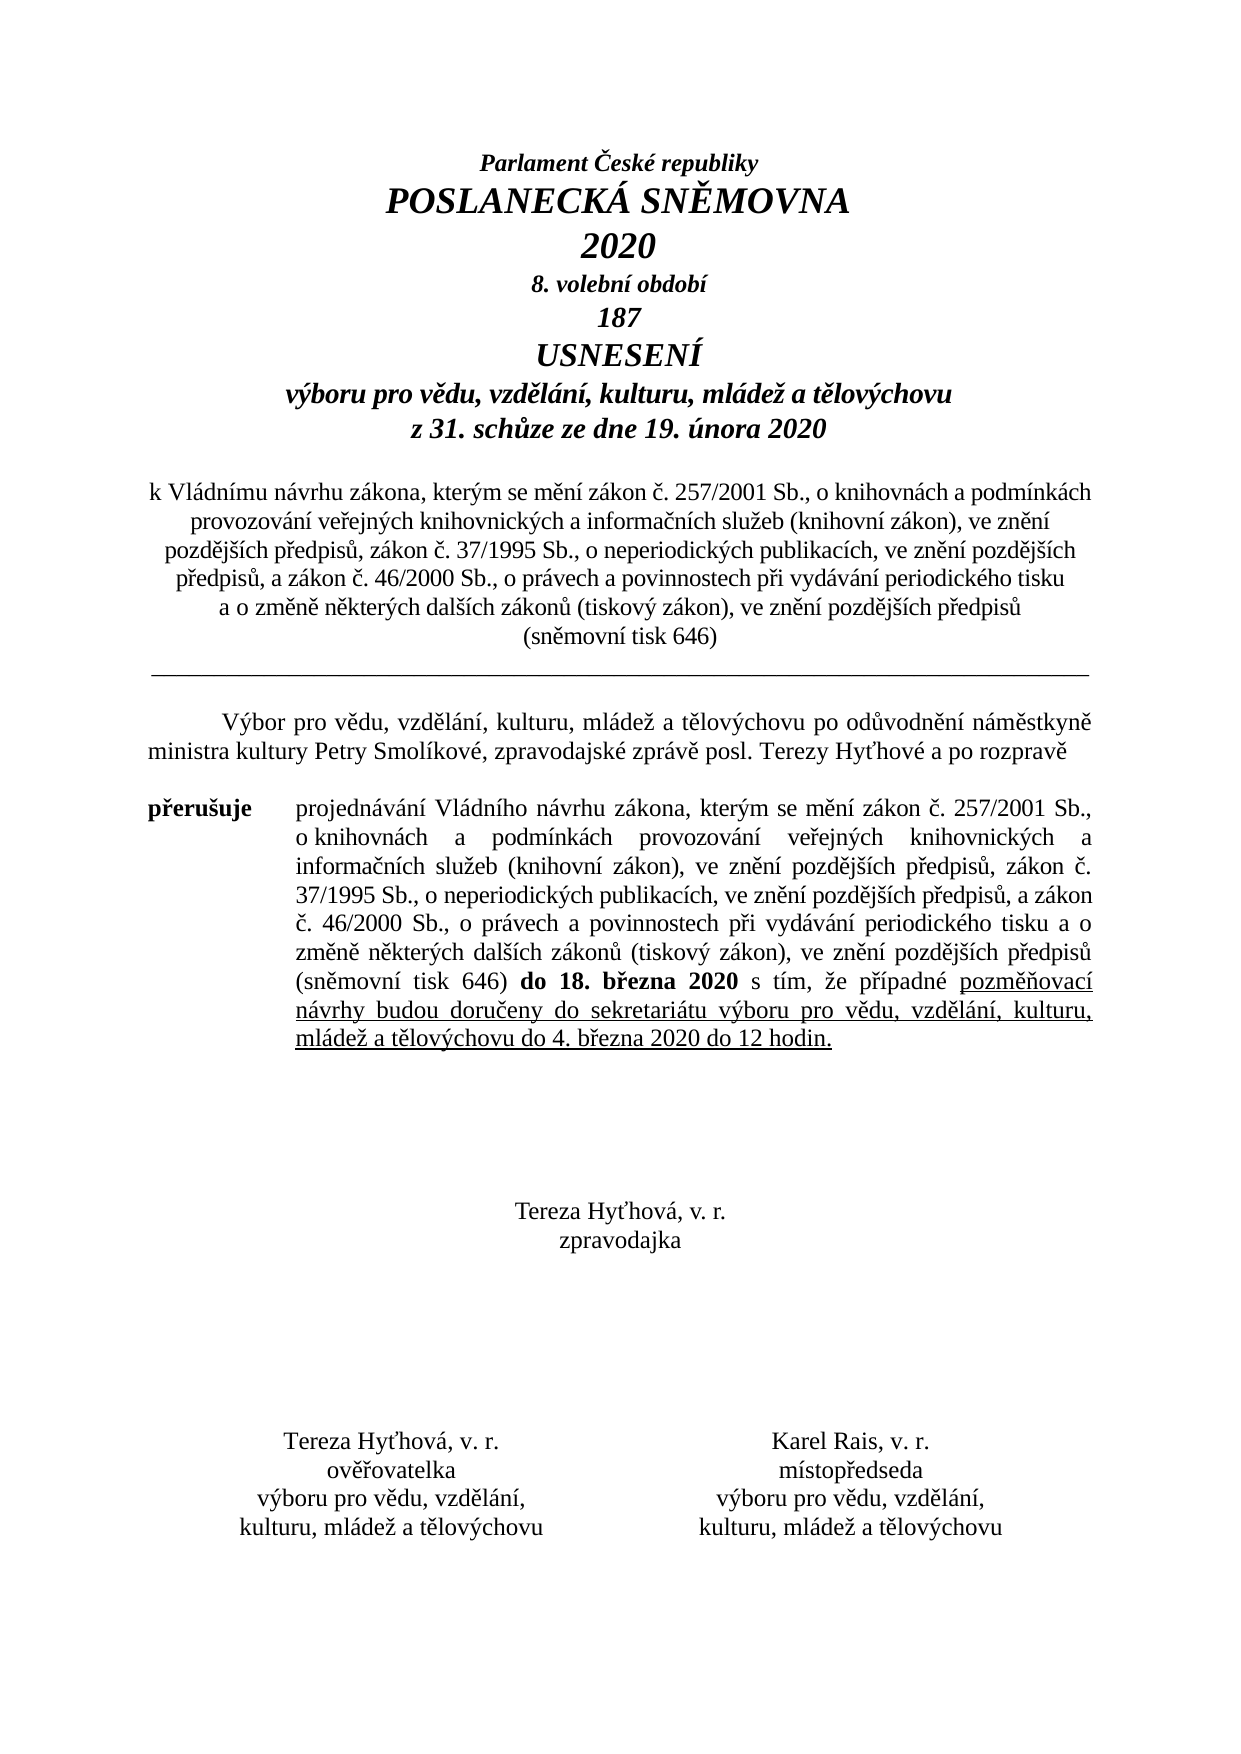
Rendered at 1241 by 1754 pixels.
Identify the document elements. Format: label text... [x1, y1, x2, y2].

text Tereza Hyťhová, v. r. [148, 1196, 1093, 1225]
text (sněmovní tisk 646) [148, 621, 1093, 650]
text výboru pro vědu, vzdělání, kulturu, mládež a tělovýchovu [148, 376, 1093, 409]
table_header Karel Rais, v. r. místopředseda výboru pro vědu, vzdělání, kulturu, mládež a tělovýchovu [609, 1426, 1093, 1570]
text 2020 [148, 224, 1093, 267]
text zpravodajka [148, 1225, 1093, 1253]
text USNESENÍ [148, 335, 1093, 373]
text přerušuje projednávání Vládního návrhu zákona, kterým se mění zákon č. 257/2001 Sb., o knihovnách a podmínkách provozování veřejných knihovnických a informačních služeb (knihovní zákon), ve znění pozdějších předpisů, zákon č. 37/1995 Sb., o neperiodických publikacích, ve znění pozdějších předpisů, a zákon č. 46/2000 Sb., o právech a povinnostech při vydávání periodického tisku a o změně některých dalších zákonů (tiskový zákon), ve znění pozdějších předpisů (sněmovní tisk 646) do 18. března 2020 s tím, že případné pozměňovací návrhy budou doručeny do sekretariátu výboru pro vědu, vzdělání, kulturu, mládež a tělovýchovu do 4. března 2020 do 12 hodin. [148, 793, 1093, 1052]
text z 31. schůze ze dne 19. února 2020 [148, 411, 1093, 445]
text Parlament České republiky [148, 148, 1093, 176]
text Výbor pro vědu, vzdělání, kulturu, mládež a tělovýchovu po odůvodnění náměstkyně ministra kultury Petry Smolíkové, zpravodajské zprávě posl. Terezy Hyťhové a po rozpravě [148, 707, 1093, 765]
text 187 [148, 300, 1093, 333]
text POSLANECKÁ SNĚMOVNA [148, 178, 1093, 221]
table_header Tereza Hyťhová, v. r. ověřovatelka výboru pro vědu, vzdělání, kulturu, mládež a tělovýchovu [174, 1426, 608, 1570]
text k Vládnímu návrhu zákona, kterým se mění zákon č. 257/2001 Sb., o knihovnách a podmínkách provozování veřejných knihovnických a informačních služeb (knihovní zákon), ve znění pozdějších předpisů, zákon č. 37/1995 Sb., o neperiodických publikacích, ve znění pozdějších předpisů, a zákon č. 46/2000 Sb., o právech a povinnostech při vydávání periodického tisku a o změně některých dalších zákonů (tiskový zákon), ve znění pozdějších předpisů [148, 477, 1093, 621]
text 8. volební období [148, 269, 1093, 298]
text ___________________________________________________________________________ [148, 650, 1093, 678]
